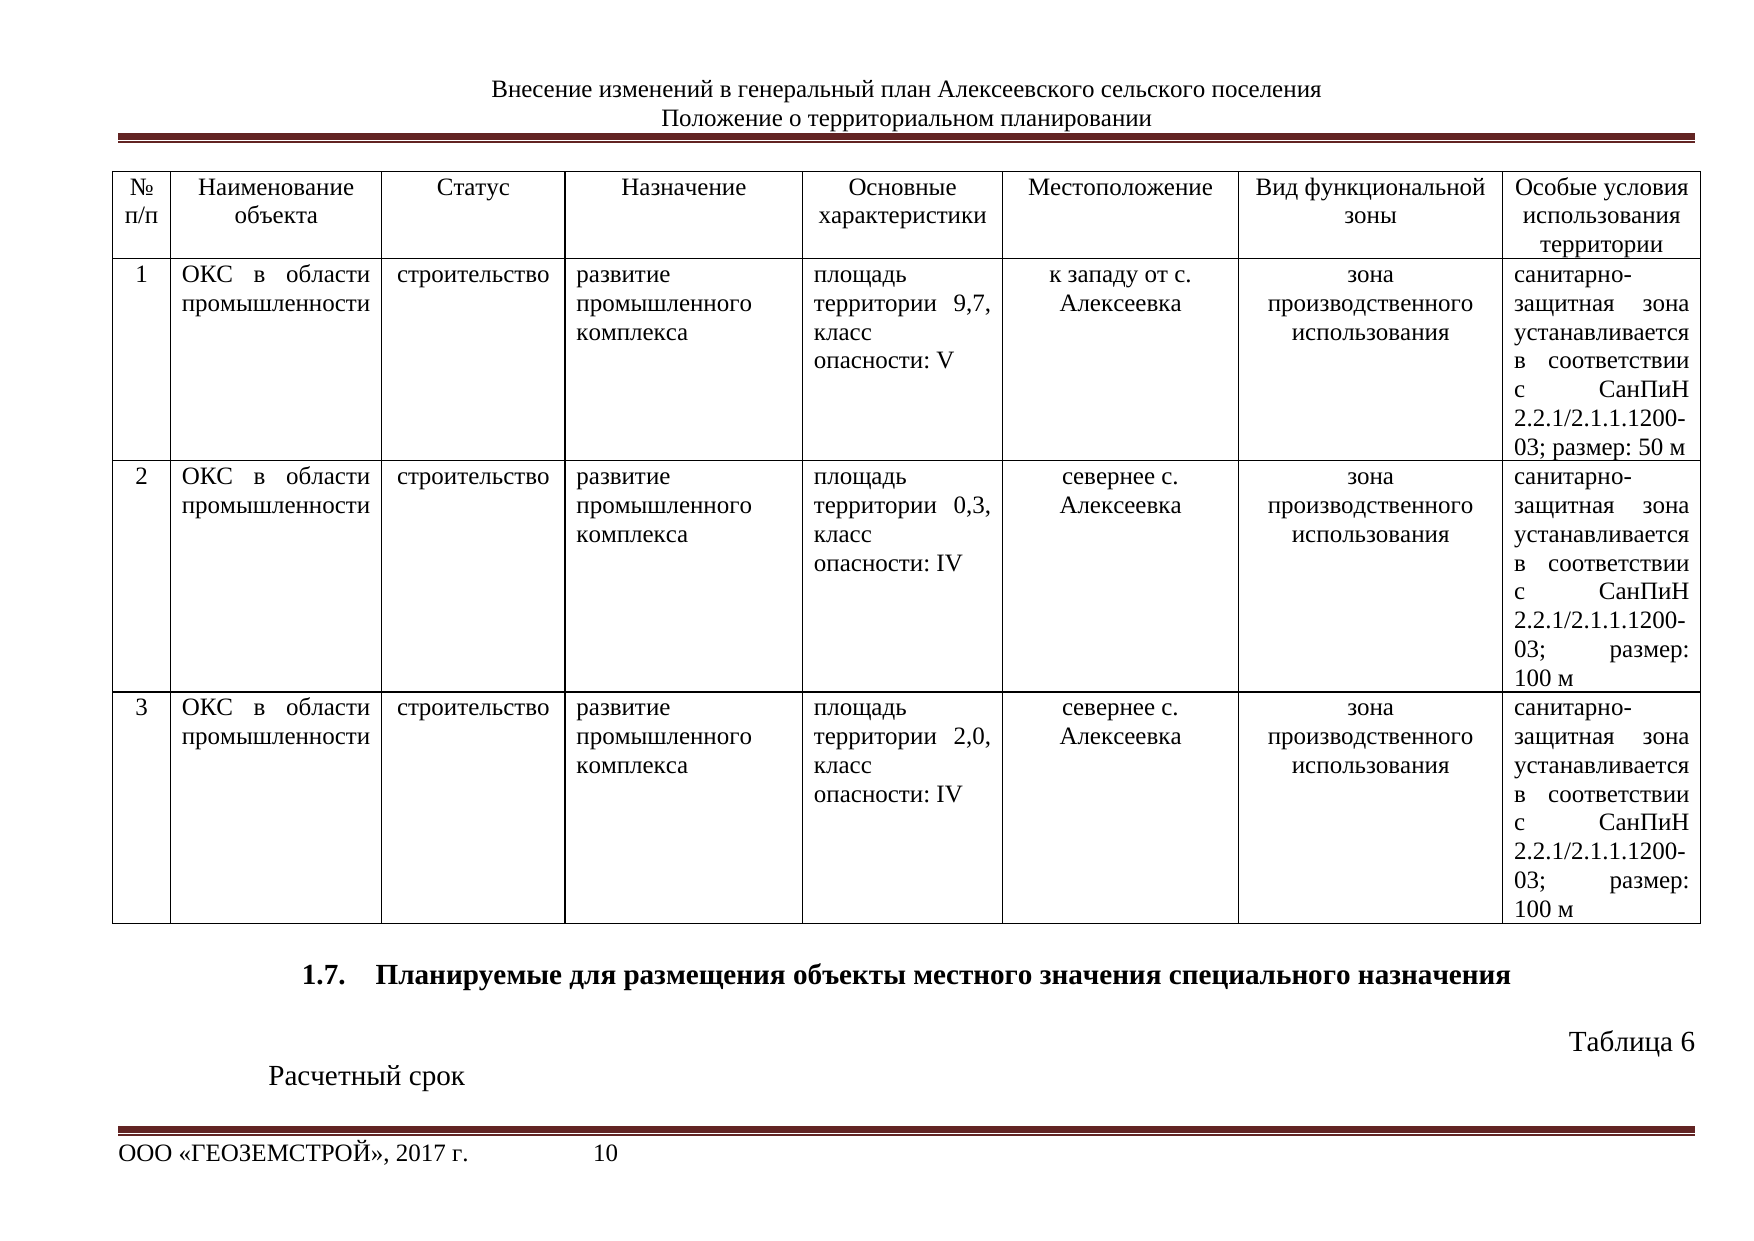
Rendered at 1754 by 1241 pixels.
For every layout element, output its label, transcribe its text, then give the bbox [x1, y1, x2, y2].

table_cell ОКС в области промышленности [171, 259, 381, 460]
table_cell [1503, 259, 1700, 460]
table_cell севернее с. Алексеевка [1003, 461, 1238, 691]
table_header Назначение [566, 172, 802, 258]
table_cell развитие промышленного комплекса [566, 259, 802, 460]
table_cell 2 [113, 461, 170, 691]
list Расчетный срок [268, 1058, 1695, 1091]
table_cell ОКС в области промышленности [171, 693, 381, 922]
table_cell площадь территории 9,7, класс опасности: V [803, 259, 1002, 460]
table_header Основные характеристики [803, 172, 1002, 258]
table_cell к западу от с. Алексеевка [1003, 259, 1238, 460]
table_cell развитие промышленного комплекса [566, 693, 802, 922]
table_cell строительство [382, 259, 564, 460]
table_header Наименование объекта [171, 172, 381, 258]
table_header Статус [382, 172, 564, 258]
table_header № п/п [113, 172, 170, 258]
table_cell зона производственного использования [1239, 259, 1502, 460]
table_cell зона производственного использования [1239, 693, 1502, 922]
table_header Местоположение [1003, 172, 1238, 258]
list Планируемые для размещения объекты местного значения специального назначения [118, 957, 1695, 991]
table_cell 3 [113, 693, 170, 922]
table_cell площадь территории 2,0, класс опасности: IV [803, 693, 1002, 922]
table_cell 1 [113, 259, 170, 460]
text Таблица 6 [118, 1024, 1695, 1058]
table_cell строительство [382, 461, 564, 691]
table_cell строительство [382, 693, 564, 922]
table_cell площадь территории 0,3, класс опасности: IV [803, 461, 1002, 691]
table_cell санитарно-защитная зона устанавливается в соответствии с СанПиН 2.2.1/2.1.1.1200-03; размер: 100 м [1503, 693, 1700, 922]
table_header Вид функциональной зоны [1239, 172, 1502, 258]
table_cell севернее с. Алексеевка [1003, 693, 1238, 922]
table_header Особые условия использования территории [1503, 172, 1700, 258]
table_cell развитие промышленного комплекса [566, 461, 802, 691]
table_cell зона производственного использования [1239, 461, 1502, 691]
table_cell санитарно-защитная зона устанавливается в соответствии с СанПиН 2.2.1/2.1.1.1200-03; размер: 100 м [1503, 461, 1700, 691]
table_cell ОКС в области промышленности [171, 461, 381, 691]
